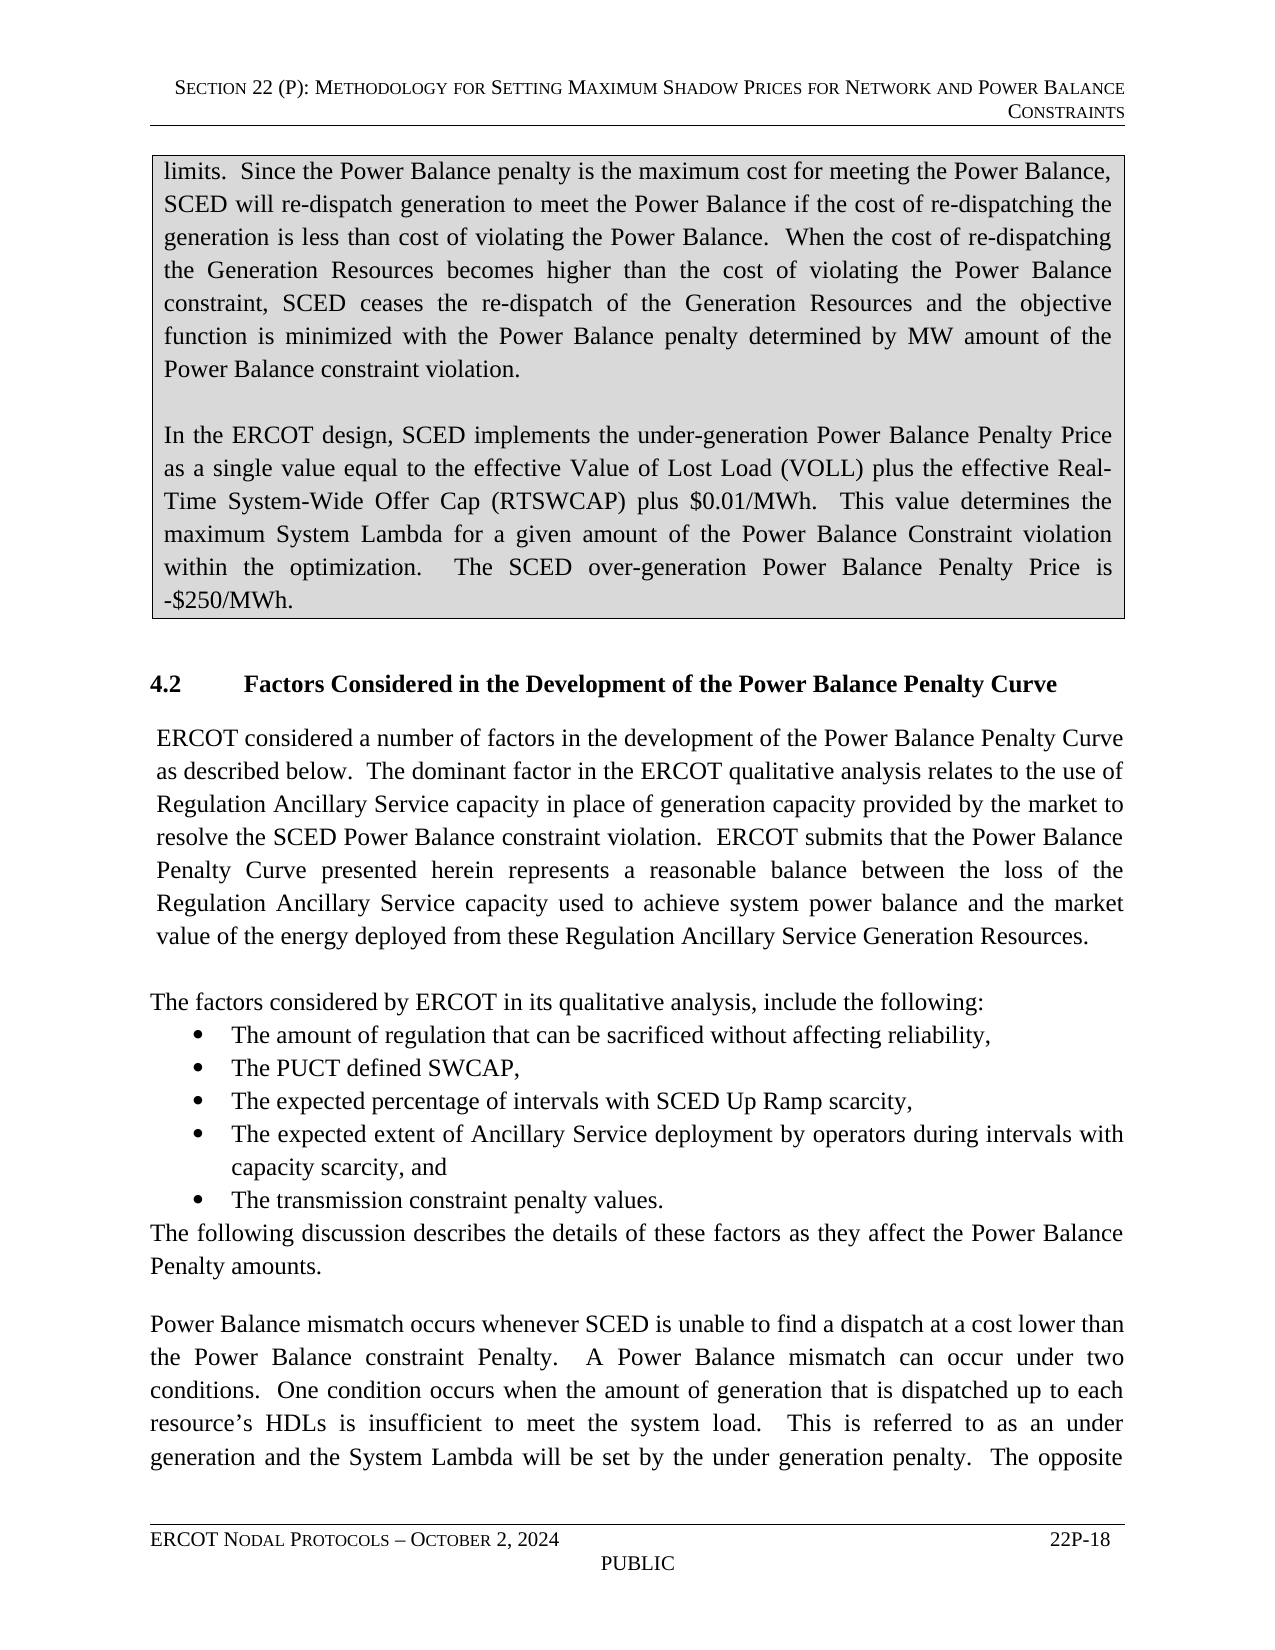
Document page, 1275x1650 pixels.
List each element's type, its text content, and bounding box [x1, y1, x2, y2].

text The factors considered by ERCOT in its qualitative analysis, include the following: [150, 987, 1125, 1016]
text ERCOT considered a number of factors in the development of the Power Balance Penalty Curve as described below. The dominant factor in the ERCOT qualitative analysis relates to the use of Regulation Ancillary Service capacity in place of generation capacity provided by the market to resolve the SCED Power Balance constraint violation. ERCOT submits that the Power Balance Penalty Curve presented herein represents a reasonable balance between the loss of the Regulation Ancillary Service capacity used to achieve system power balance and the market value of the energy deployed from these Regulation Ancillary Service Generation Resources. [156, 723, 1125, 950]
text 4.2 Factors Considered in the Development of the Power Balance Penalty Curve [150, 669, 1125, 698]
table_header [153, 156, 1124, 618]
list The amount of regulation that can be sacrificed without affecting reliability, [194, 1020, 1125, 1049]
list The transmission constraint penalty values. [194, 1185, 1125, 1214]
text The following discussion describes the details of these factors as they affect the Power Balance Penalty amounts. [150, 1218, 1125, 1280]
list The expected percentage of intervals with SCED Up Ramp scarcity, [194, 1086, 1125, 1115]
list The expected extent of Ancillary Service deployment by operators during intervals with capacity scarcity, and [194, 1119, 1125, 1181]
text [150, 1309, 1125, 1470]
list The PUCT defined SWCAP, [194, 1053, 1125, 1082]
